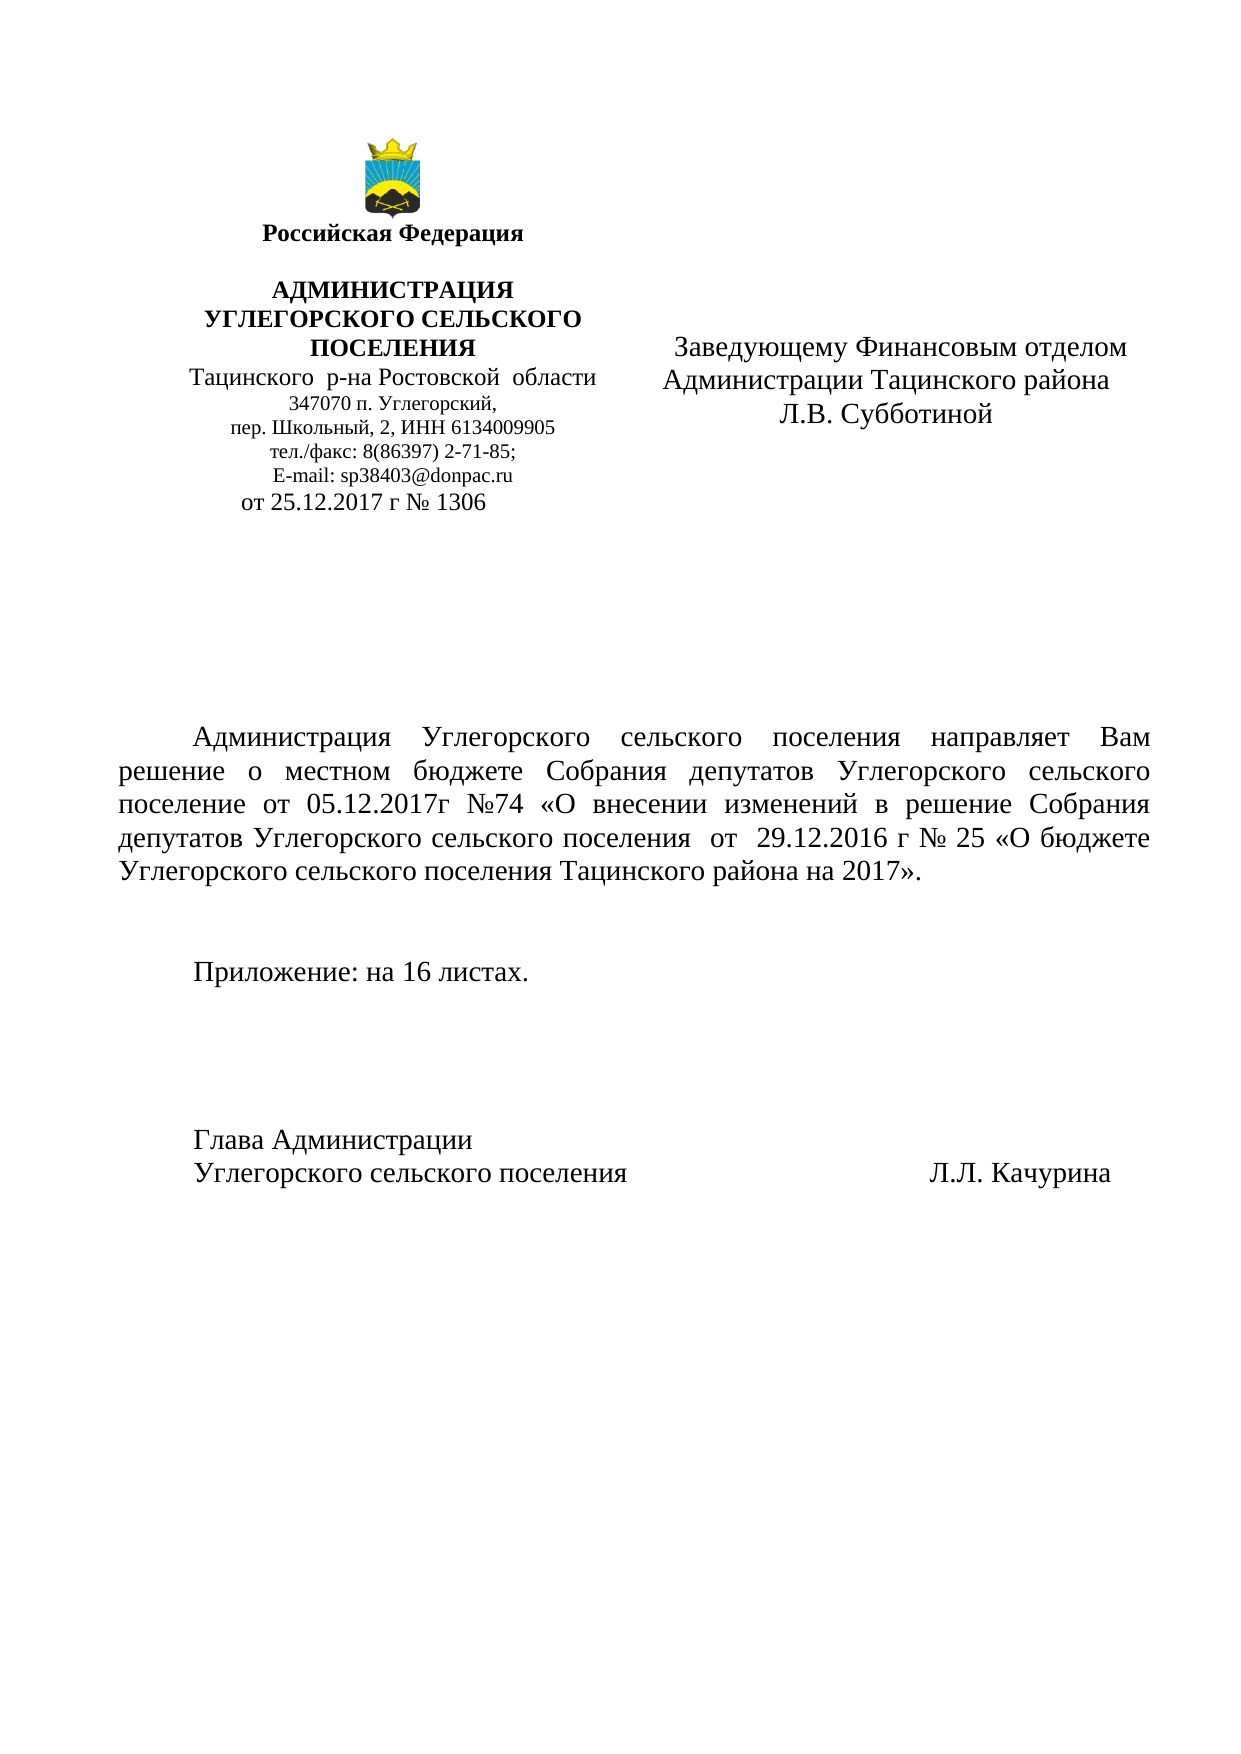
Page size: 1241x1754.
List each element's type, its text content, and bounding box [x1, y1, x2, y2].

table_header [118, 118, 630, 585]
text Приложение: на 16 листах. [118, 954, 1152, 988]
text Углегорского сельского поселения Л.Л. Качурина [118, 1155, 1152, 1189]
picture [365, 138, 420, 219]
text Глава Администрации [118, 1122, 1152, 1155]
text Администрация Углегорского сельского поселения направляет Вам решение о местном бюджете Собрания депутатов Углегорского сельского поселение от 05.12.2017г №74 «О внесении изменений в решение Собрания депутатов Углегорского сельского поселения от 29.12.2016 г № 25 «О бюджете Углегорского сельского поселения Тацинского района на 2017». [118, 719, 1152, 887]
table_header Заведующему Финансовым отделом Администрации Тацинского района Л.В. Субботиной [630, 118, 1142, 585]
